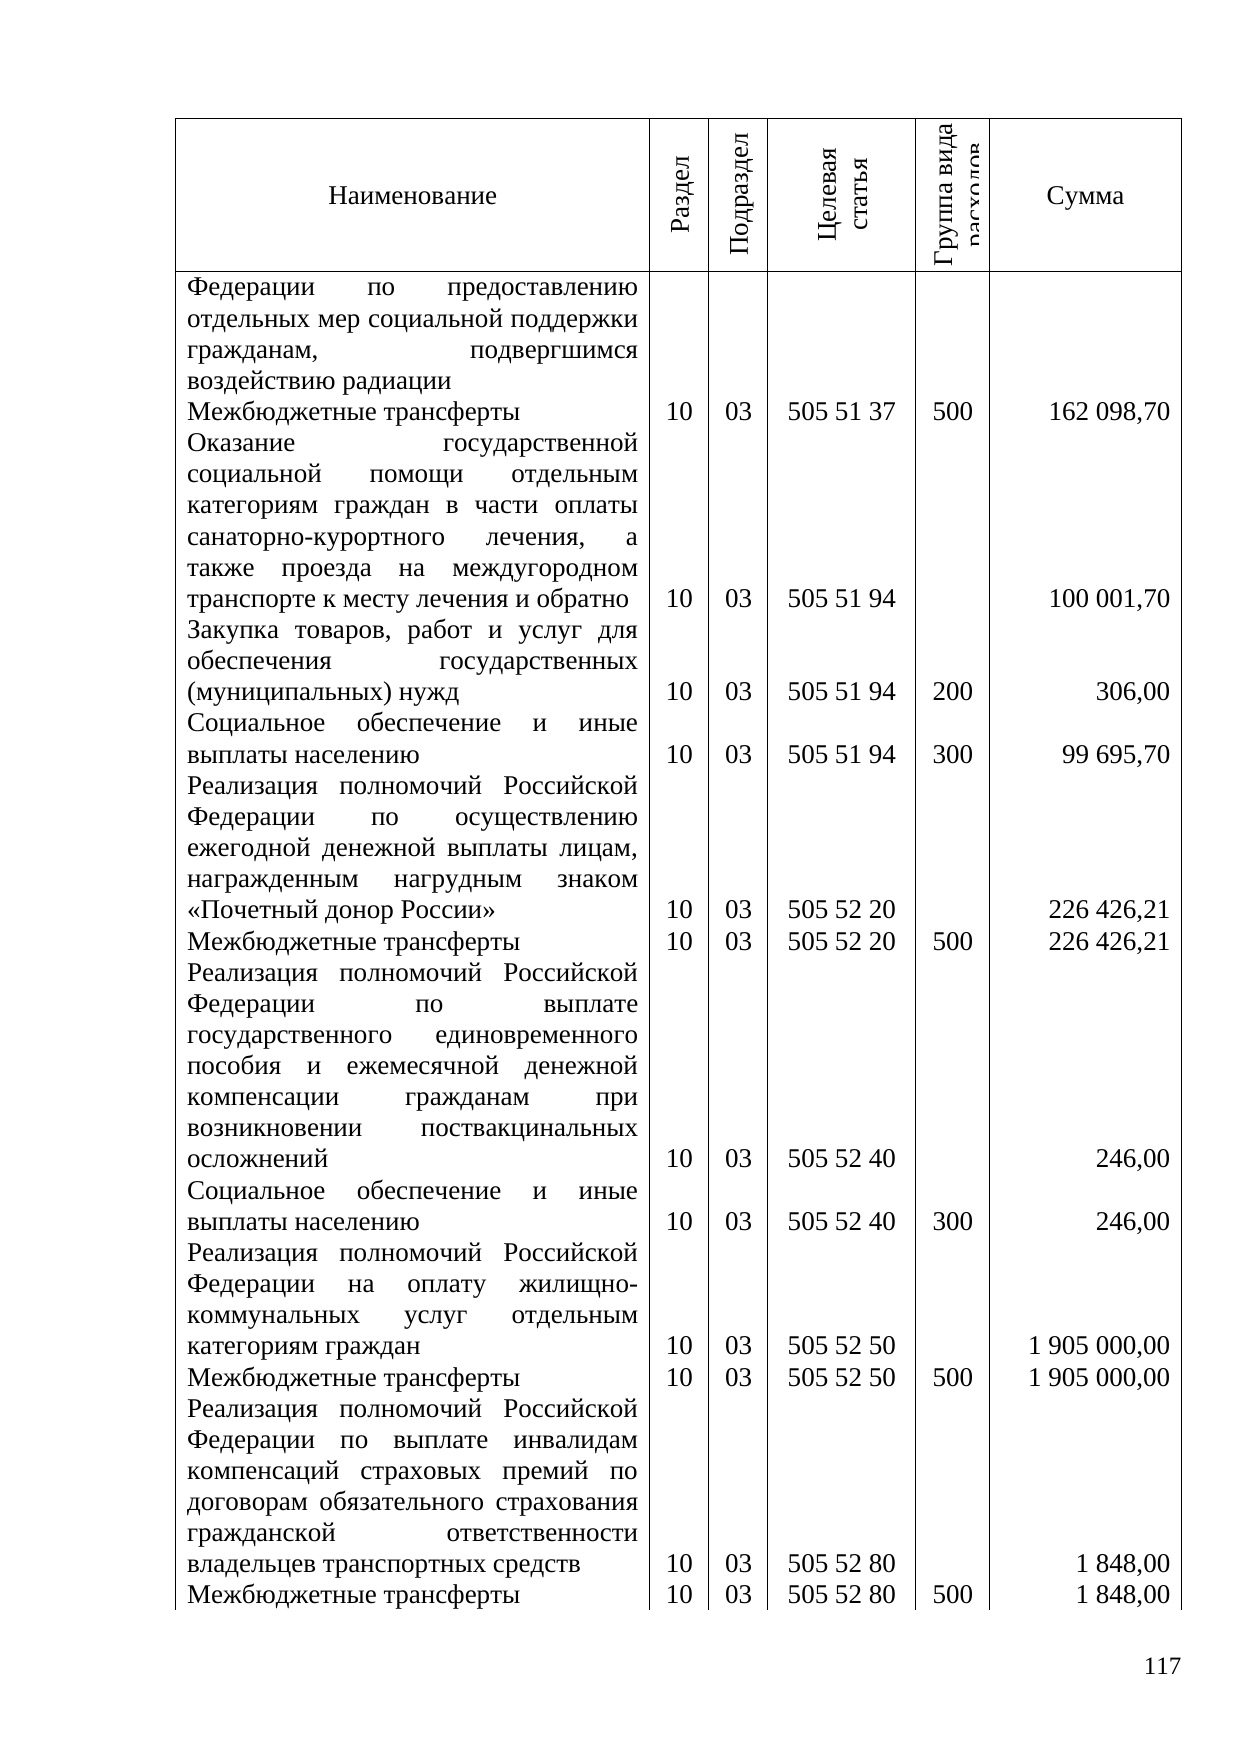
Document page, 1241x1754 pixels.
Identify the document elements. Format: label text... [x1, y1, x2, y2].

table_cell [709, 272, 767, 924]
table_header Целевая статья [768, 119, 915, 271]
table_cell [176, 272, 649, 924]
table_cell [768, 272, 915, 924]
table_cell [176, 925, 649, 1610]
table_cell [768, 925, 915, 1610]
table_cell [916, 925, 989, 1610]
table_header Раздел [650, 119, 708, 271]
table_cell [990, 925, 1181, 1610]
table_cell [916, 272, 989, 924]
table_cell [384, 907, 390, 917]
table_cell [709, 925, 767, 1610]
table_header Группа вида расходов [916, 119, 989, 271]
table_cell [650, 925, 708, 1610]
table_header Подраздел [709, 119, 767, 271]
table_header Сумма [990, 119, 1181, 271]
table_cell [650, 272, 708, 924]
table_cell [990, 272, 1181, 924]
table_header Наименование [176, 119, 649, 271]
